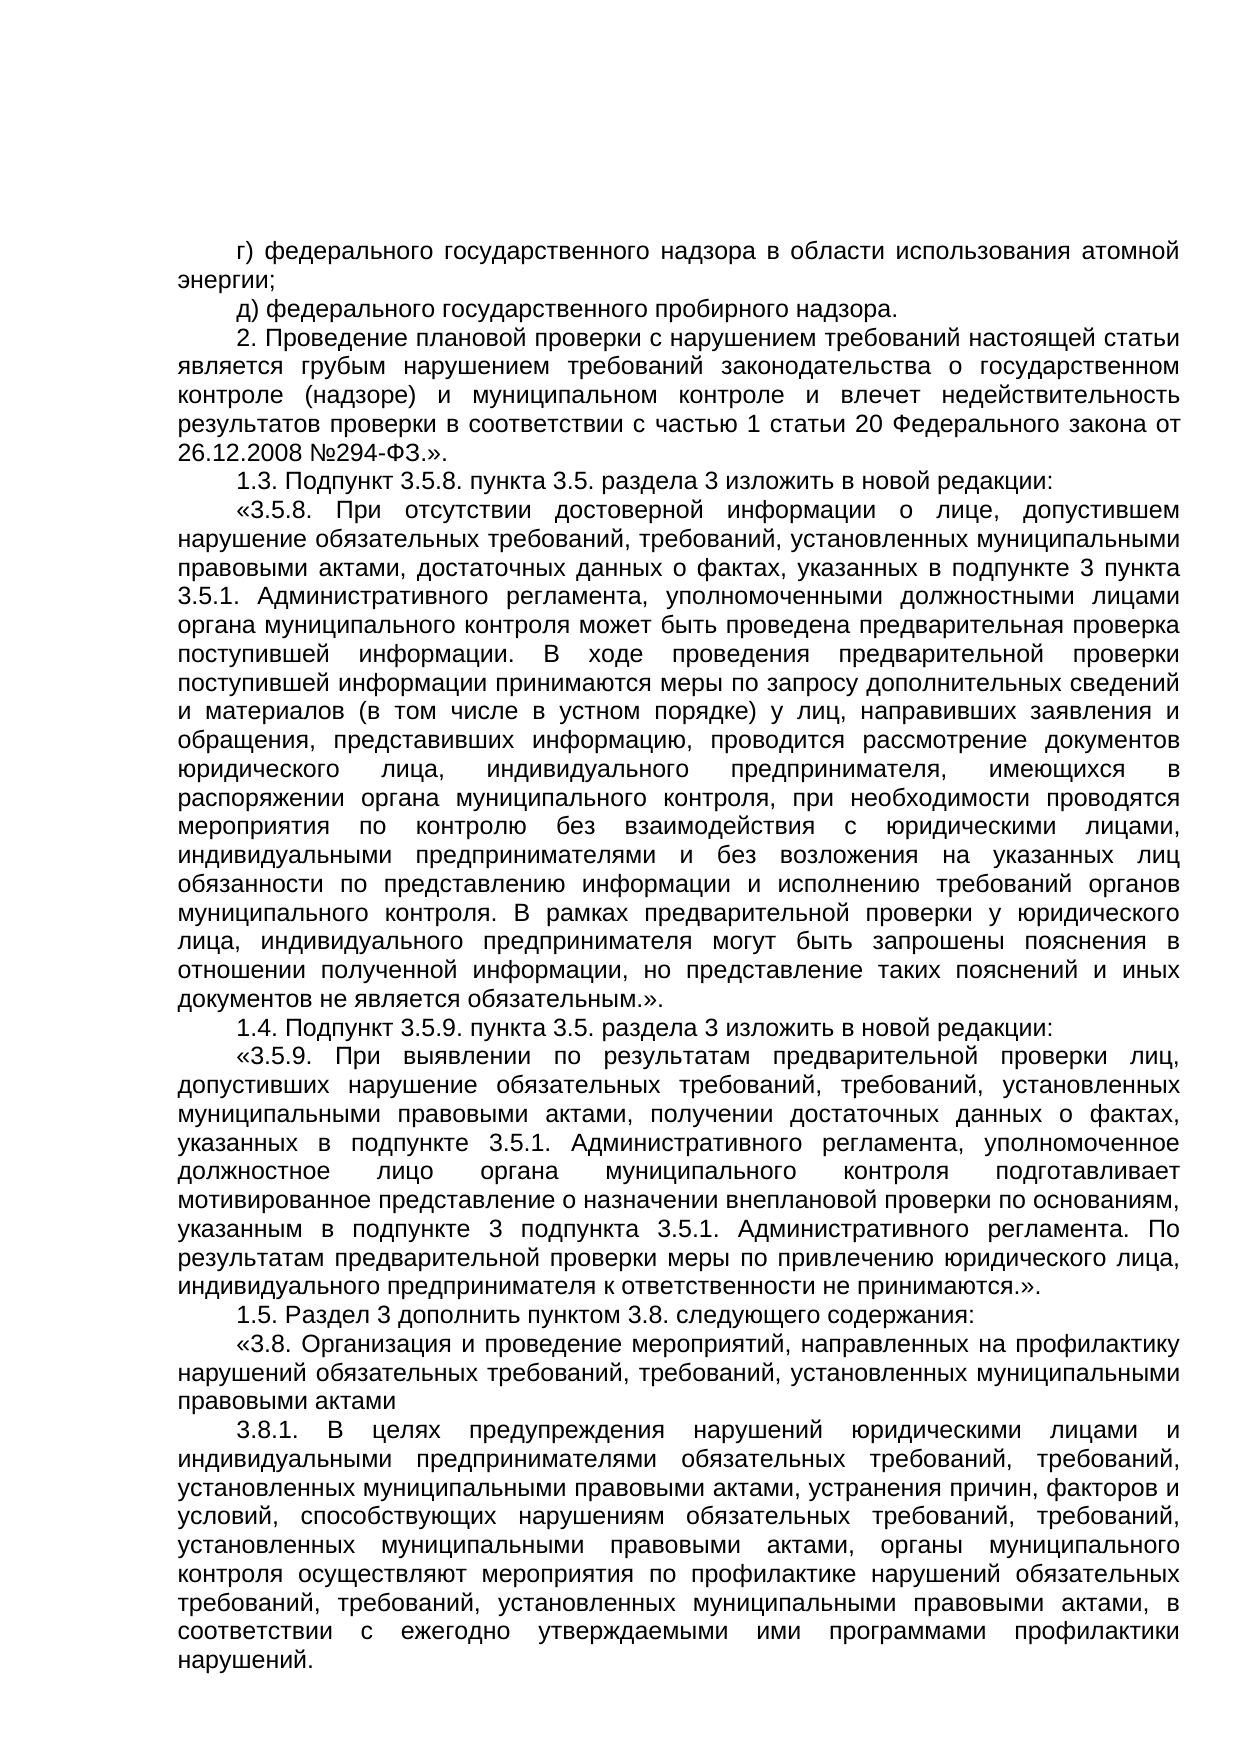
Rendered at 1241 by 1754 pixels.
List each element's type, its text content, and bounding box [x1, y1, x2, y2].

text 1.4. Подпункт 3.5.9. пункта 3.5. раздела 3 изложить в новой редакции: [177, 1012, 1181, 1041]
text «3.5.8. При отсутствии достоверной информации о лице, допустившем нарушение обязательных требований, требований, установленных муниципальными правовыми актами, достаточных данных о фактах, указанных в подпункте 3 пункта 3.5.1. Административного регламента, уполномоченными должностными лицами органа муниципального контроля может быть проведена предварительная проверка поступившей информации. В ходе проведения предварительной проверки поступившей информации принимаются меры по запросу дополнительных сведений и материалов (в том числе в устном порядке) у лиц, направивших заявления и обращения, представивших информацию, проводится рассмотрение документов юридического лица, индивидуального предпринимателя, имеющихся в распоряжении органа муниципального контроля, при необходимости проводятся мероприятия по контролю без взаимодействия с юридическими лицами, индивидуальными предпринимателями и без возложения на указанных лиц обязанности по представлению информации и исполнению требований органов муниципального контроля. В рамках предварительной проверки у юридического лица, индивидуального предпринимателя могут быть запрошены пояснения в отношении полученной информации, но представление таких пояснений и иных документов не является обязательным.». [177, 495, 1181, 1012]
text г) федерального государственного надзора в области использования атомной энергии; [177, 236, 1181, 294]
text «3.5.9. При выявлении по результатам предварительной проверки лиц, допустивших нарушение обязательных требований, требований, установленных муниципальными правовыми актами, получении достаточных данных о фактах, указанных в подпункте 3.5.1. Административного регламента, уполномоченное должностное лицо органа муниципального контроля подготавливает мотивированное представление о назначении внеплановой проверки по основаниям, указанным в подпункте 3 подпункта 3.5.1. Административного регламента. По результатам предварительной проверки меры по привлечению юридического лица, индивидуального предпринимателя к ответственности не принимаются.». [177, 1041, 1181, 1300]
text 1.5. Раздел 3 дополнить пунктом 3.8. следующего содержания: [177, 1300, 1181, 1329]
text 2. Проведение плановой проверки с нарушением требований настоящей статьи является грубым нарушением требований законодательства о государственном контроле (надзоре) и муниципальном контроле и влечет недействительность результатов проверки в соответствии с частью 1 статьи 20 Федерального закона от 26.12.2008 №294-ФЗ.». [177, 322, 1181, 466]
text 3.8.1. В целях предупреждения нарушений юридическими лицами и индивидуальными предпринимателями обязательных требований, требований, установленных муниципальными правовыми актами, устранения причин, факторов и условий, способствующих нарушениям обязательных требований, требований, установленных муниципальными правовыми актами, органы муниципального контроля осуществляют мероприятия по профилактике нарушений обязательных требований, требований, установленных муниципальными правовыми актами, в соответствии с ежегодно утверждаемыми ими программами профилактики нарушений. [177, 1415, 1181, 1674]
text д) федерального государственного пробирного надзора. [177, 294, 1181, 322]
text «3.8. Организация и проведение мероприятий, направленных на профилактику нарушений обязательных требований, требований, установленных муниципальными правовыми актами [177, 1329, 1181, 1415]
text 1.3. Подпункт 3.5.8. пункта 3.5. раздела 3 изложить в новой редакции: [177, 466, 1181, 495]
